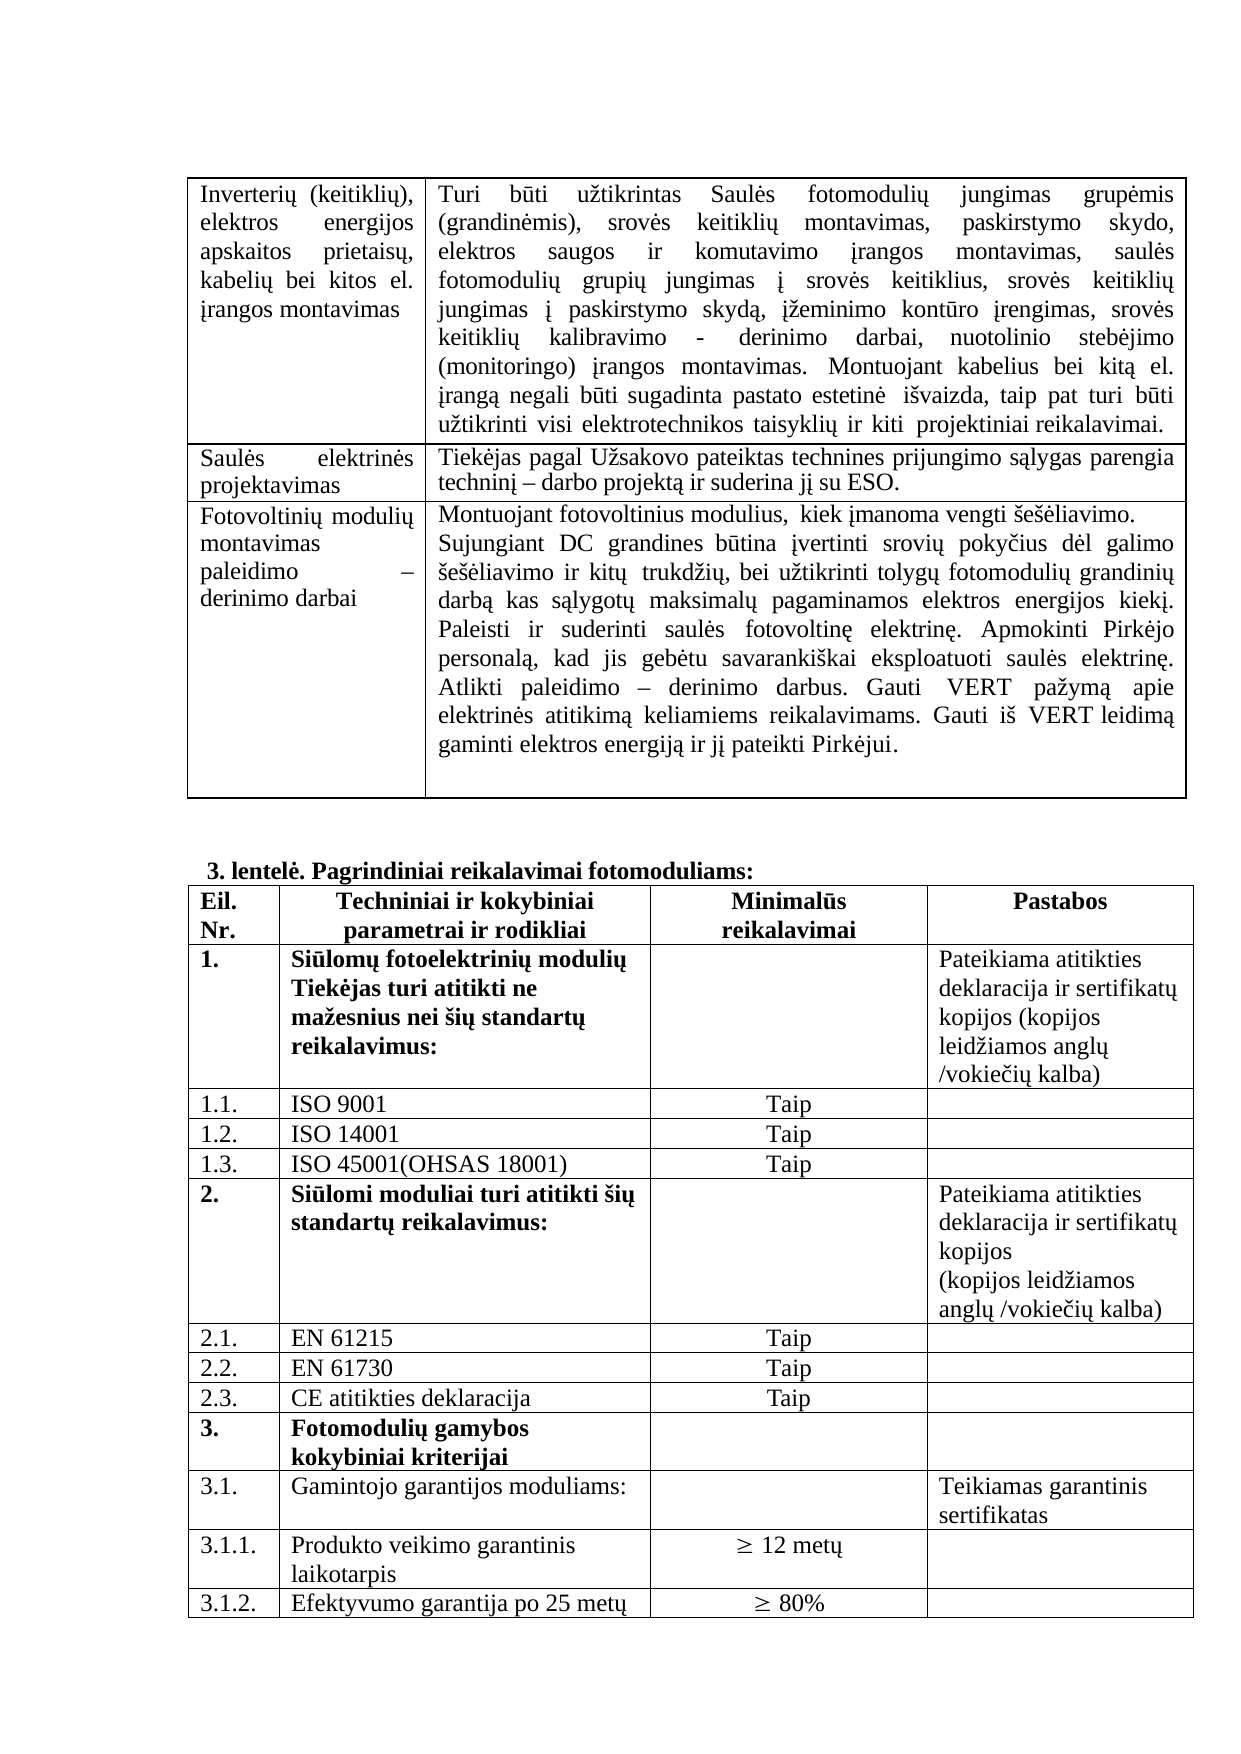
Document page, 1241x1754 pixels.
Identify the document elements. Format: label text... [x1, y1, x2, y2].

table_cell [928, 1530, 1193, 1587]
table_header Eil. Nr. [189, 886, 279, 943]
table_cell 3.1.1. [189, 1530, 279, 1587]
table_cell  12 metų [651, 1530, 927, 1587]
table_cell Pateikiama atitikties deklaracija ir sertifikatų kopijos (kopijos leidžiamos anglų /vokiečių kalba) [928, 945, 1193, 1088]
table_cell Produkto veikimo garantinis laikotarpis [280, 1530, 650, 1587]
table_cell [928, 1324, 1193, 1352]
table_cell Pateikiama atitikties deklaracija ir sertifikatų kopijos (kopijos leidžiamos anglų /vokiečių kalba) [928, 1179, 1193, 1322]
table_cell 2. [189, 1179, 279, 1322]
table_cell ISO 9001 [280, 1089, 650, 1118]
table_cell EN 61215 [280, 1324, 650, 1352]
table_cell CE atitikties deklaracija [280, 1383, 650, 1412]
table_cell ISO 14001 [280, 1119, 650, 1148]
table_cell  80% [651, 1589, 927, 1617]
table_cell Teikiamas garantinis sertifikatas [928, 1471, 1193, 1529]
table_cell Siūlomi moduliai turi atitikti šių standartų reikalavimus: [280, 1179, 650, 1322]
table_cell Saulės elektrinės projektavimas [188, 445, 425, 501]
table_cell Turi būti užtikrintas Saulės fotomodulių jungimas grupėmis (grandinėmis), srovės keitiklių montavimas, paskirstymo skydo, elektros saugos ir komutavimo įrangos montavimas, saulės fotomodulių grupių jungimas į srovės keitiklius, srovės keitiklių jungimas į paskirstymo skydą, įžeminimo kontūro įrengimas, srovės keitiklių kalibravimo - derinimo darbai, nuotolinio stebėjimo (monitoringo) įrangos montavimas. Montuojant kabelius bei kitą el. įrangą negali būti sugadinta pastato estetinė išvaizda, taip pat turi būti užtikrinti visi elektrotechnikos taisyklių ir kiti projektiniai reikalavimai. [426, 179, 1185, 443]
table_cell ISO 45001(OHSAS 18001) [280, 1149, 650, 1178]
table_header Minimalūs reikalavimai [651, 886, 927, 943]
table_cell Gamintojo garantijos moduliams: [280, 1471, 650, 1529]
table_header Techniniai ir kokybiniai parametrai ir rodikliai [280, 886, 650, 943]
table_cell [928, 1119, 1193, 1148]
table_cell 3.1. [189, 1471, 279, 1529]
table_cell 2.2. [189, 1353, 279, 1382]
text 3. lentelė. Pagrindiniai reikalavimai fotomoduliams: [177, 856, 1181, 885]
table_cell 1.3. [189, 1149, 279, 1178]
table_cell 3.1.2. [189, 1589, 279, 1617]
table_header Pastabos [928, 886, 1193, 943]
table_cell [651, 1179, 927, 1322]
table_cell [280, 1589, 650, 1617]
table_cell [928, 1089, 1193, 1118]
table_cell 1.1. [189, 1089, 279, 1118]
table_cell Taip [651, 1119, 927, 1148]
table_cell 1. [189, 945, 279, 1088]
table_cell Taip [651, 1324, 927, 1352]
table_cell [928, 1383, 1193, 1412]
table_cell Siūlomų fotoelektrinių modulių Tiekėjas turi atitikti ne mažesnius nei šių standartų reikalavimus: [280, 945, 650, 1088]
table_cell [928, 1413, 1193, 1470]
table_cell Fotomodulių gamybos kokybiniai kriterijai [280, 1413, 650, 1470]
table_cell 2.3. [189, 1383, 279, 1412]
table_cell EN 61730 [280, 1353, 650, 1382]
table_cell Fotovoltinių modulių montavimas paleidimo – derinimo darbai [188, 502, 425, 797]
table_cell [651, 1413, 927, 1470]
table_cell Taip [651, 1353, 927, 1382]
table_cell Taip [651, 1089, 927, 1118]
table_cell Montuojant fotovoltinius modulius, kiek įmanoma vengti šešėliavimo. Sujungiant DC grandines būtina įvertinti srovių pokyčius dėl galimo šešėliavimo ir kitų trukdžių, bei užtikrinti tolygų fotomodulių grandinių darbą kas sąlygotų maksimalų pagaminamos elektros energijos kiekį. Paleisti ir suderinti saulės fotovoltinę elektrinę. Apmokinti Pirkėjo personalą, kad jis gebėtu savarankiškai eksploatuoti saulės elektrinę. Atlikti paleidimo – derinimo darbus. Gauti VERT pažymą apie elektrinės atitikimą keliamiems reikalavimams. Gauti iš VERT leidimą gaminti elektros energiją ir jį pateikti Pirkėjui. [426, 502, 1185, 797]
table_cell [651, 1471, 927, 1529]
table_cell [651, 945, 927, 1088]
table_cell [928, 1589, 1193, 1617]
table_cell 2.1. [189, 1324, 279, 1352]
table_cell 3. [189, 1413, 279, 1470]
table_cell [928, 1353, 1193, 1382]
table_cell Inverterių (keitiklių), elektros energijos apskaitos prietaisų, kabelių bei kitos el. įrangos montavimas [188, 179, 425, 443]
table_cell [928, 1149, 1193, 1178]
table_cell Taip [651, 1383, 927, 1412]
table_cell Taip [651, 1149, 927, 1178]
table_cell 1.2. [189, 1119, 279, 1148]
table_cell Tiekėjas pagal Užsakovo pateiktas technines prijungimo sąlygas parengia techninį – darbo projektą ir suderina jį su ESO. [426, 445, 1185, 501]
